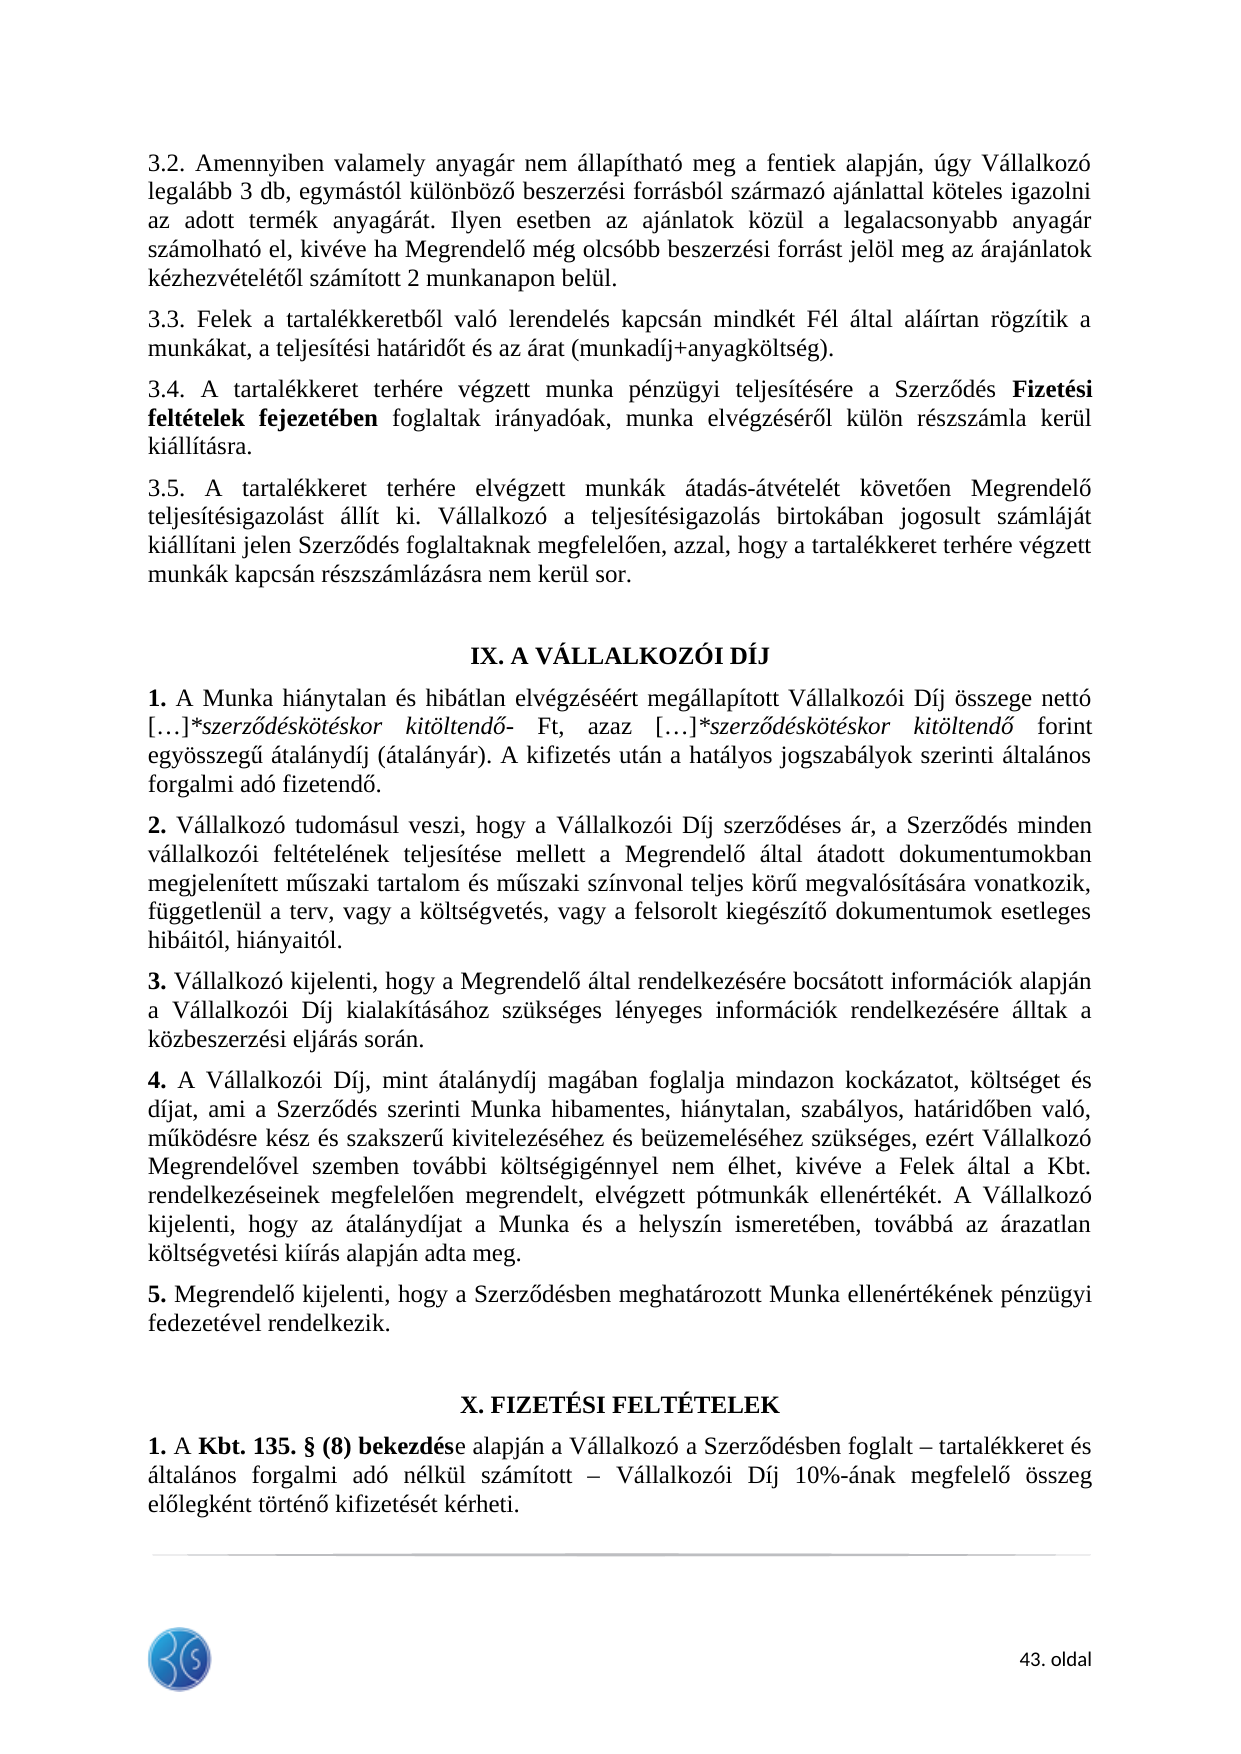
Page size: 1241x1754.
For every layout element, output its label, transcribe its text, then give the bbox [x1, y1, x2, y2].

text 4. A Vállalkozói Díj, mint átalánydíj magában foglalja mindazon kockázatot, költséget és díjat, ami a Szerződés szerinti Munka hibamentes, hiánytalan, szabályos, határidőben való, működésre kész és szakszerű kivitelezéséhez és beüzemeléséhez szükséges, ezért Vállalkozó Megrendelővel szemben további költségigénnyel nem élhet, kivéve a Felek által a Kbt. rendelkezéseinek megfelelően megrendelt, elvégzett pótmunkák ellenértékét. A Vállalkozó kijelenti, hogy az átalánydíjat a Munka és a helyszín ismeretében, továbbá az árazatlan költségvetési kiírás alapján adta meg. [148, 1065, 1092, 1266]
text 3. Vállalkozó kijelenti, hogy a Megrendelő által rendelkezésére bocsátott információk alapján a Vállalkozói Díj kialakításához szükséges lényeges információk rendelkezésére álltak a közbeszerzési eljárás során. [148, 966, 1092, 1053]
text 1. A Kbt. 135. § (8) bekezdése alapján a Vállalkozó a Szerződésben foglalt – tartalékkeret és általános forgalmi adó nélkül számított – Vállalkozói Díj 10%-ának megfelelő összeg előlegként történő kifizetését kérheti. [148, 1431, 1092, 1518]
text 3.4. A tartalékkeret terhére végzett munka pénzügyi teljesítésére a Szerződés Fizetési feltételek fejezetében foglaltak irányadóak, munka elvégzéséről külön részszámla kerül kiállításra. [148, 374, 1092, 460]
picture [147, 1548, 1093, 1561]
text 2. Vállalkozó tudomásul veszi, hogy a Vállalkozói Díj szerződéses ár, a Szerződés minden vállalkozói feltételének teljesítése mellett a Megrendelő által átadott dokumentumokban megjelenített műszaki tartalom és műszaki színvonal teljes körű megvalósítására vonatkozik, függetlenül a terv, vagy a költségvetés, vagy a felsorolt kiegészítő dokumentumok esetleges hibáitól, hiányaitól. [148, 810, 1092, 954]
text 3.3. Felek a tartalékkeretből való lerendelés kapcsán mindkét Fél által aláírtan rögzítik a munkákat, a teljesítési határidőt és az árat (munkadíj+anyagköltség). [148, 304, 1092, 361]
text 3.2. Amennyiben valamely anyagár nem állapítható meg a fentiek alapján, úgy Vállalkozó legalább 3 db, egymástól különböző beszerzési forrásból származó ajánlattal köteles igazolni az adott termék anyagárát. Ilyen esetben az ajánlatok közül a legalacsonyabb anyagár számolható el, kivéve ha Megrendelő még olcsóbb beszerzési forrást jelöl meg az árajánlatok kézhezvételétől számított 2 munkanapon belül. [148, 148, 1092, 291]
text IX. A Vállalkozói Díj [148, 641, 1092, 670]
text 5. Megrendelő kijelenti, hogy a Szerződésben meghatározott Munka ellenértékének pénzügyi fedezetével rendelkezik. [148, 1279, 1092, 1336]
picture [147, 1627, 212, 1692]
text X. FIZETÉSI FELTÉTELEK [148, 1390, 1092, 1419]
text 3.5. A tartalékkeret terhére elvégzett munkák átadás-átvételét követően Megrendelő teljesítésigazolást állít ki. Vállalkozó a teljesítésigazolás birtokában jogosult számláját kiállítani jelen Szerződés foglaltaknak megfelelően, azzal, hogy a tartalékkeret terhére végzett munkák kapcsán részszámlázásra nem kerül sor. [148, 473, 1092, 588]
text 1. A Munka hiánytalan és hibátlan elvégzéséért megállapított Vállalkozói Díj összege nettó […]*szerződéskötéskor kitöltendő- Ft, azaz […]*szerződéskötéskor kitöltendő forint egyösszegű átalánydíj (átalányár). A kifizetés után a hatályos jogszabályok szerinti általános forgalmi adó fizetendő. [148, 683, 1092, 798]
